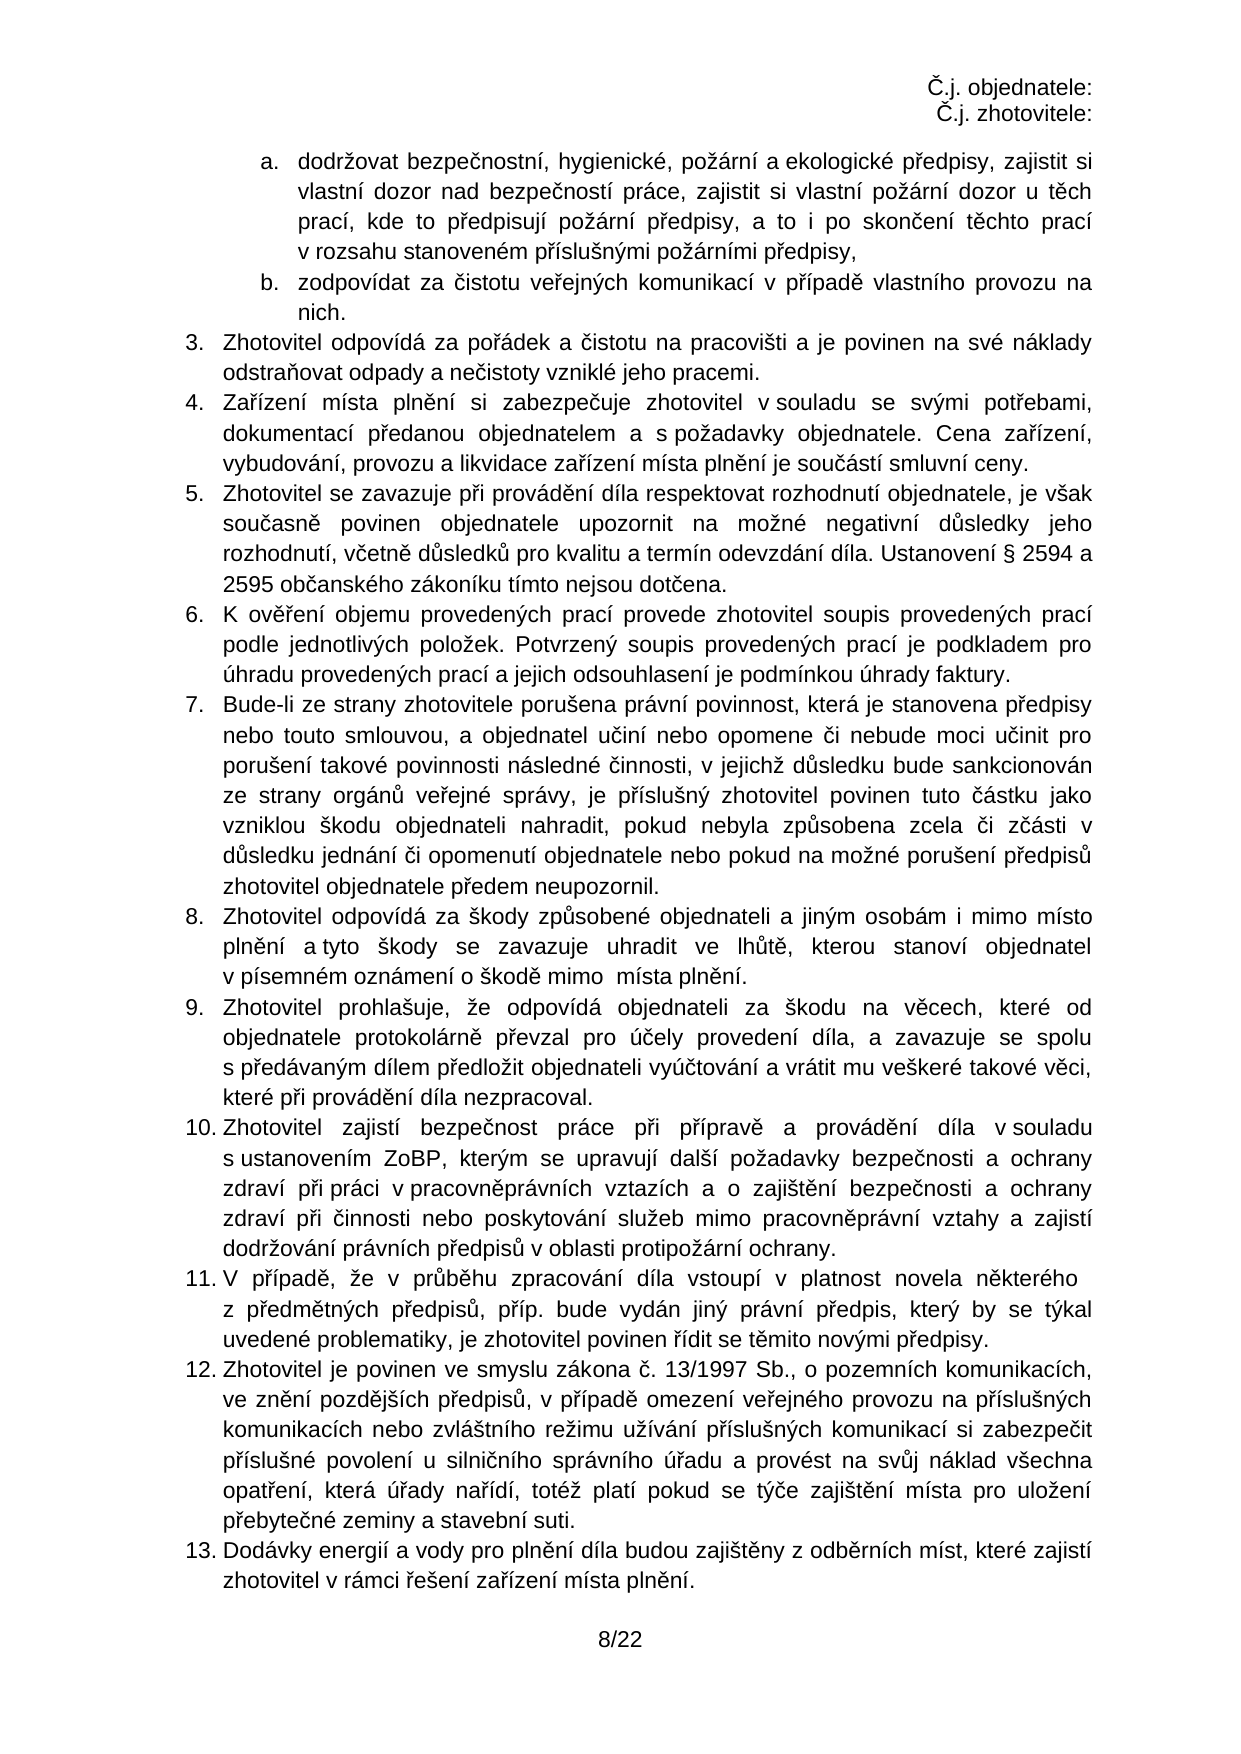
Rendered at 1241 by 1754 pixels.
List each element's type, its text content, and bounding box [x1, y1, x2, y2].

list Zhotovitel odpovídá za pořádek a čistotu na pracovišti a je povinen na své náklady odstraňovat odpady a nečistoty vzniklé jeho pracemi. [185, 329, 1093, 385]
list Dodávky energií a vody pro plnění díla budou zajištěny z odběrních míst, které zajistí zhotovitel v rámci řešení zařízení místa plnění. [185, 1537, 1093, 1594]
list dodržovat bezpečnostní, hygienické, požární a ekologické předpisy, zajistit si vlastní dozor nad bezpečností práce, zajistit si vlastní požární dozor u těch prací, kde to předpisují požární předpisy, a to i po skončení těchto prací v rozsahu stanoveném příslušnými požárními předpisy, [260, 148, 1093, 264]
list Bude-li ze strany zhotovitele porušena právní povinnost, která je stanovena předpisy nebo touto smlouvou, a objednatel učiní nebo opomene či nebude moci učinit pro porušení takové povinnosti následné činnosti, v jejichž důsledku bude sankcionován ze strany orgánů veřejné správy, je příslušný zhotovitel povinen tuto částku jako vzniklou škodu objednateli nahradit, pokud nebyla způsobena zcela či zčásti v důsledku jednání či opomenutí objednatele nebo pokud na možné porušení předpisů zhotovitel objednatele předem neupozornil. [185, 691, 1093, 899]
list Zhotovitel je povinen ve smyslu zákona č. 13/1997 Sb., o pozemních komunikacích, ve znění pozdějších předpisů, v případě omezení veřejného provozu na příslušných komunikacích nebo zvláštního režimu užívání příslušných komunikací si zabezpečit příslušné povolení u silničního správního úřadu a provést na svůj náklad všechna opatření, která úřady nařídí, totéž platí pokud se týče zajištění místa pro uložení přebytečné zeminy a stavební suti. [185, 1356, 1093, 1533]
list Zhotovitel odpovídá za škody způsobené objednateli a jiným osobám i mimo místo plnění a tyto škody se zavazuje uhradit ve lhůtě, kterou stanoví objednatel v písemném oznámení o škodě mimo místa plnění. [185, 903, 1093, 989]
list Zhotovitel zajistí bezpečnost práce při přípravě a provádění díla v souladu s ustanovením ZoBP, kterým se upravují další požadavky bezpečnosti a ochrany zdraví při práci v pracovněprávních vztazích a o zajištění bezpečnosti a ochrany zdraví při činnosti nebo poskytování služeb mimo pracovněprávní vztahy a zajistí dodržování právních předpisů v oblasti protipožární ochrany. [185, 1114, 1093, 1261]
list zodpovídat za čistotu veřejných komunikací v případě vlastního provozu na nich. [260, 268, 1093, 325]
list Zařízení místa plnění si zabezpečuje zhotovitel v souladu se svými potřebami, dokumentací předanou objednatelem a s požadavky objednatele. Cena zařízení, vybudování, provozu a likvidace zařízení místa plnění je součástí smluvní ceny. [185, 389, 1093, 476]
list K ověření objemu provedených prací provede zhotovitel soupis provedených prací podle jednotlivých položek. Potvrzený soupis provedených prací je podkladem pro úhradu provedených prací a jejich odsouhlasení je podmínkou úhrady faktury. [185, 601, 1093, 687]
list Zhotovitel se zavazuje při provádění díla respektovat rozhodnutí objednatele, je však současně povinen objednatele upozornit na možné negativní důsledky jeho rozhodnutí, včetně důsledků pro kvalitu a termín odevzdání díla. Ustanovení § 2594 a 2595 občanského zákoníku tímto nejsou dotčena. [185, 480, 1093, 597]
list Zhotovitel prohlašuje, že odpovídá objednateli za škodu na věcech, které od objednatele protokolárně převzal pro účely provedení díla, a zavazuje se spolu s předávaným dílem předložit objednateli vyúčtování a vrátit mu veškeré takové věci, které při provádění díla nezpracoval. [185, 993, 1093, 1110]
list V případě, že v průběhu zpracování díla vstoupí v platnost novela některého z předmětných předpisů, příp. bude vydán jiný právní předpis, který by se týkal uvedené problematiky, je zhotovitel povinen řídit se těmito novými předpisy. [185, 1265, 1093, 1352]
